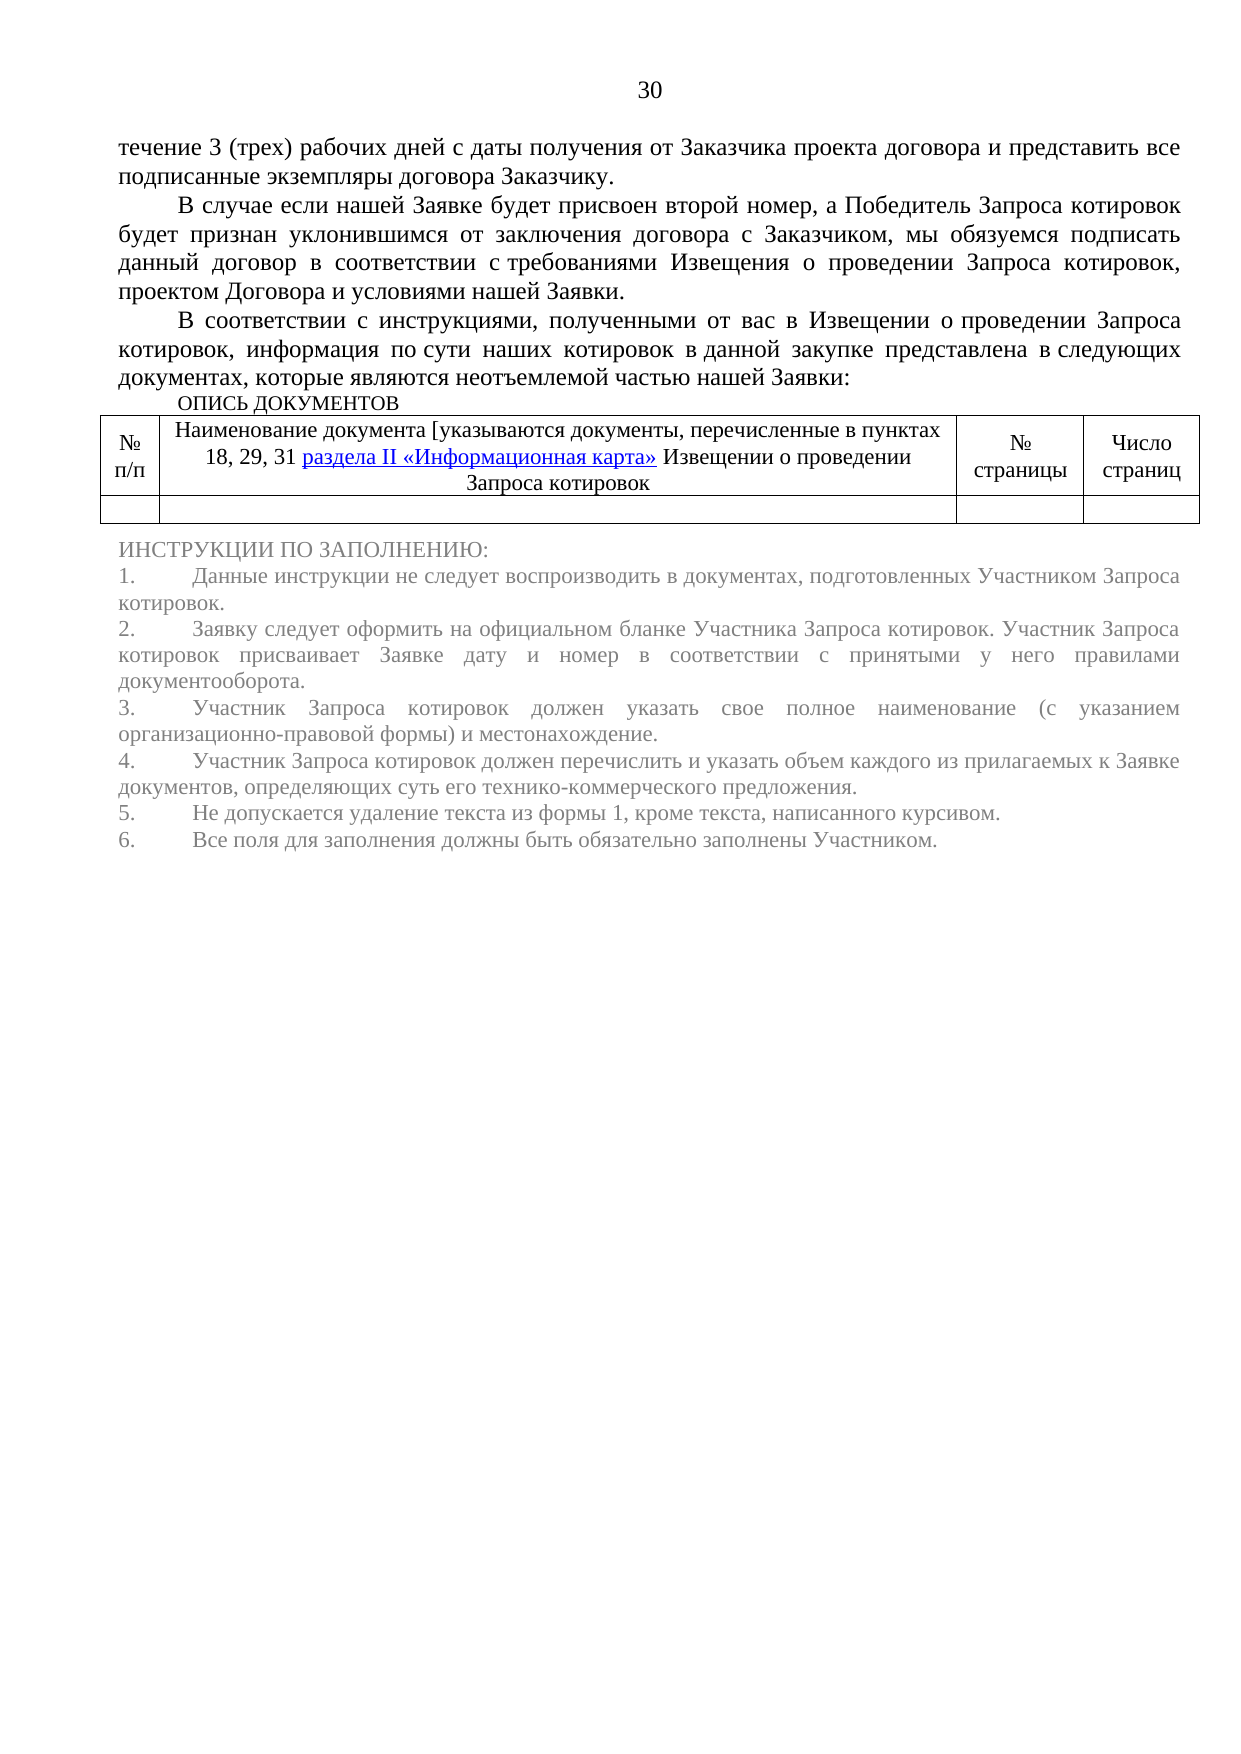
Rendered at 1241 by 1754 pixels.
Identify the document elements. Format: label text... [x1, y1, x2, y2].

list Данные инструкции не следует воспроизводить в документах, подготовленных Участником Запроса котировок. [118, 562, 1181, 615]
text В случае если нашей Заявке будет присвоен второй номер, а Победитель Запроса котировок будет признан уклонившимся от заключения договора с Заказчиком, мы обязуемся подписать данный договор в соответствии с требованиями Извещения о проведении Запроса котировок, проектом Договора и условиями нашей Заявки. [118, 190, 1181, 305]
table_cell [1084, 496, 1199, 523]
table_header № страницы [957, 416, 1083, 495]
list Участник Запроса котировок должен перечислить и указать объем каждого из прилагаемых к Заявке документов, определяющих суть его технико-коммерческого предложения. [118, 747, 1181, 799]
text ИНСТРУКЦИИ ПО ЗАПОЛНЕНИЮ: [118, 536, 1181, 562]
table_header Наименование документа [указываются документы, перечисленные в пунктах 18, 29, 31 раздела II «Информационная карта» Извещении о проведении Запроса котировок [160, 416, 956, 495]
table_header № п/п [101, 416, 159, 495]
table_header Число страниц [1084, 416, 1199, 495]
text ОПИСЬ ДОКУМЕНТОВ [118, 391, 1181, 415]
list Не допускается удаление текста из формы 1, кроме текста, написанного курсивом. [118, 799, 1181, 826]
table_cell [957, 496, 1083, 523]
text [118, 132, 1181, 190]
text В соответствии с инструкциями, полученными от вас в Извещении о проведении Запроса котировок, информация по сути наших котировок в данной закупке представлена в следующих документах, которые являются неотъемлемой частью нашей Заявки: [118, 305, 1181, 391]
list Участник Запроса котировок должен указать свое полное наименование (с указанием организационно-правовой формы) и местонахождение. [118, 694, 1181, 747]
list Все поля для заполнения должны быть обязательно заполнены Участником. [118, 826, 1181, 852]
list Заявку следует оформить на официальном бланке Участника Запроса котировок. Участник Запроса котировок присваивает Заявке дату и номер в соответствии с принятыми у него правилами документооборота. [118, 615, 1181, 694]
table_cell [160, 496, 956, 523]
table_cell [101, 496, 159, 523]
